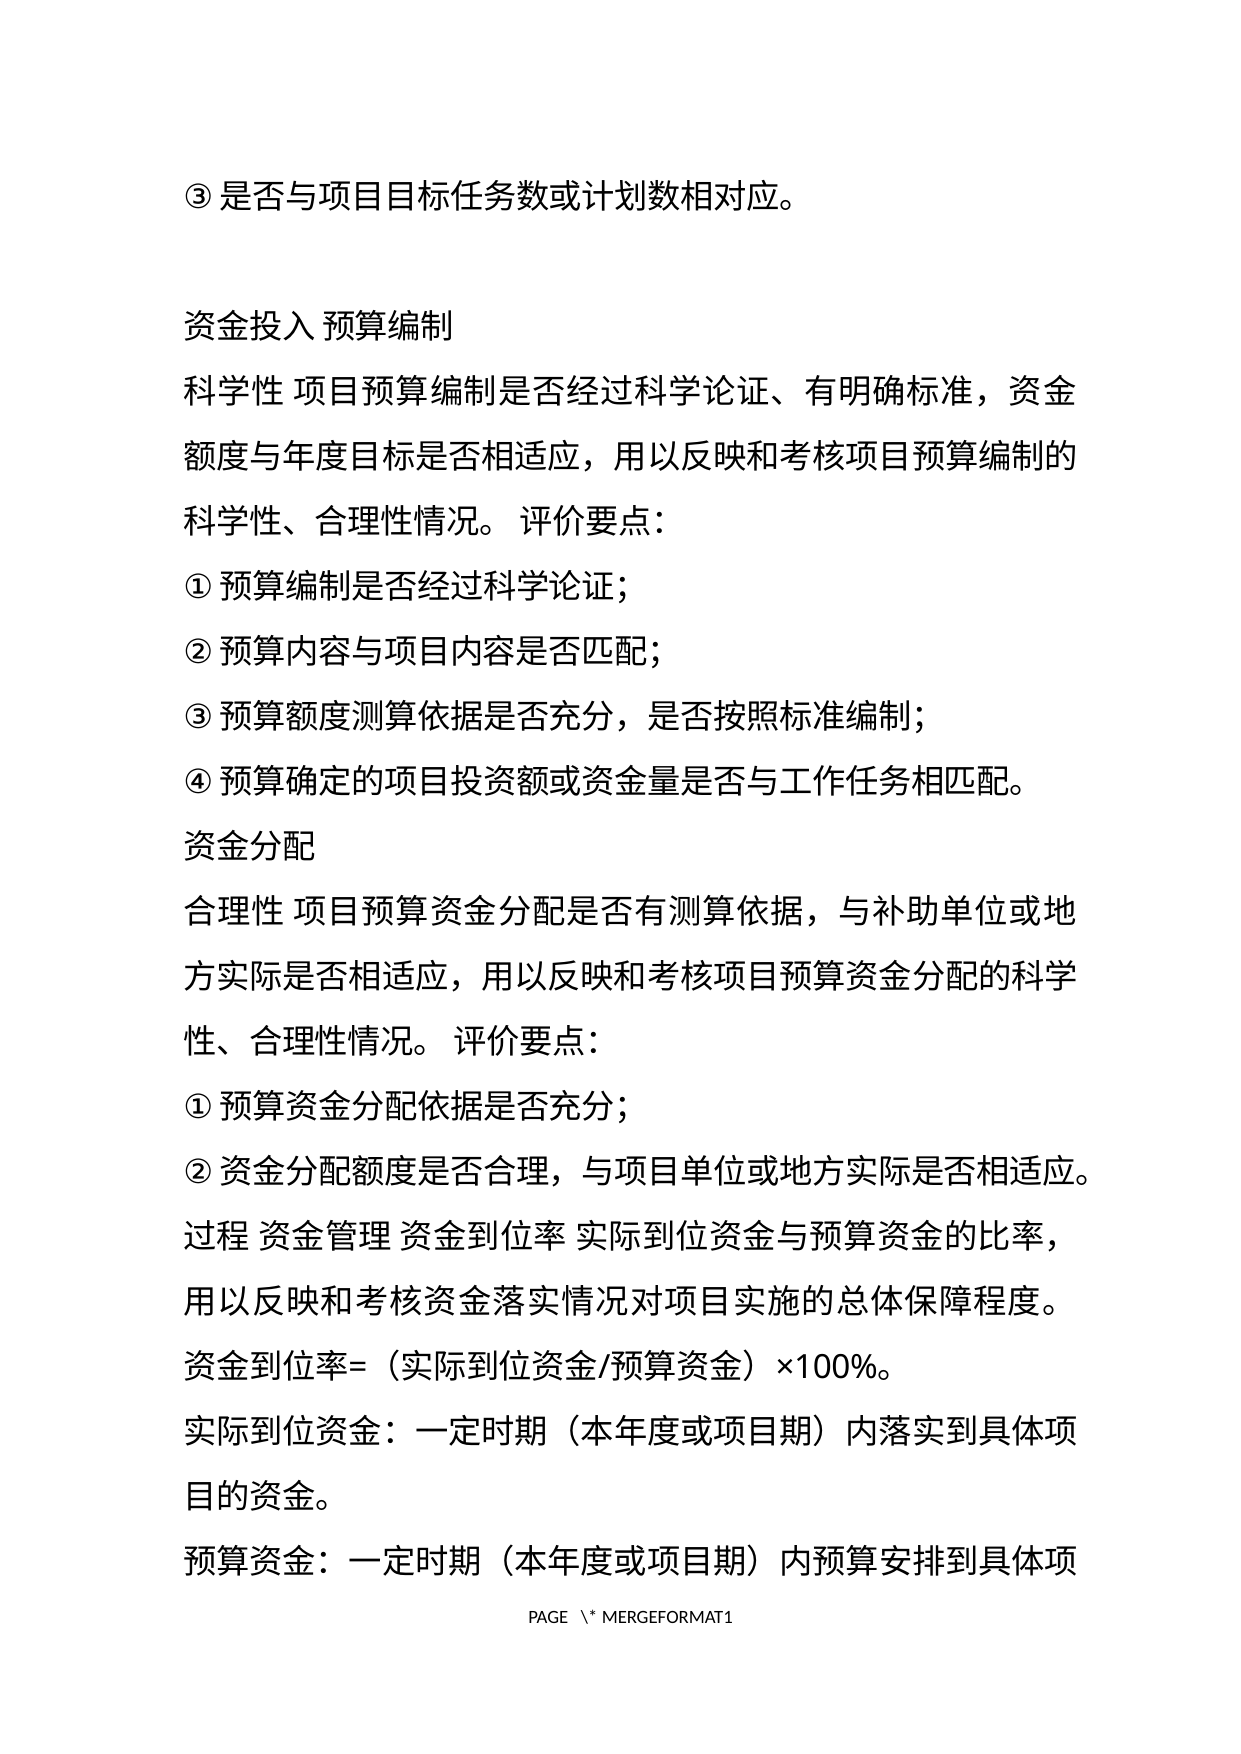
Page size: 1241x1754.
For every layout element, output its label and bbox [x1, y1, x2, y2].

text [183, 162, 1078, 1592]
